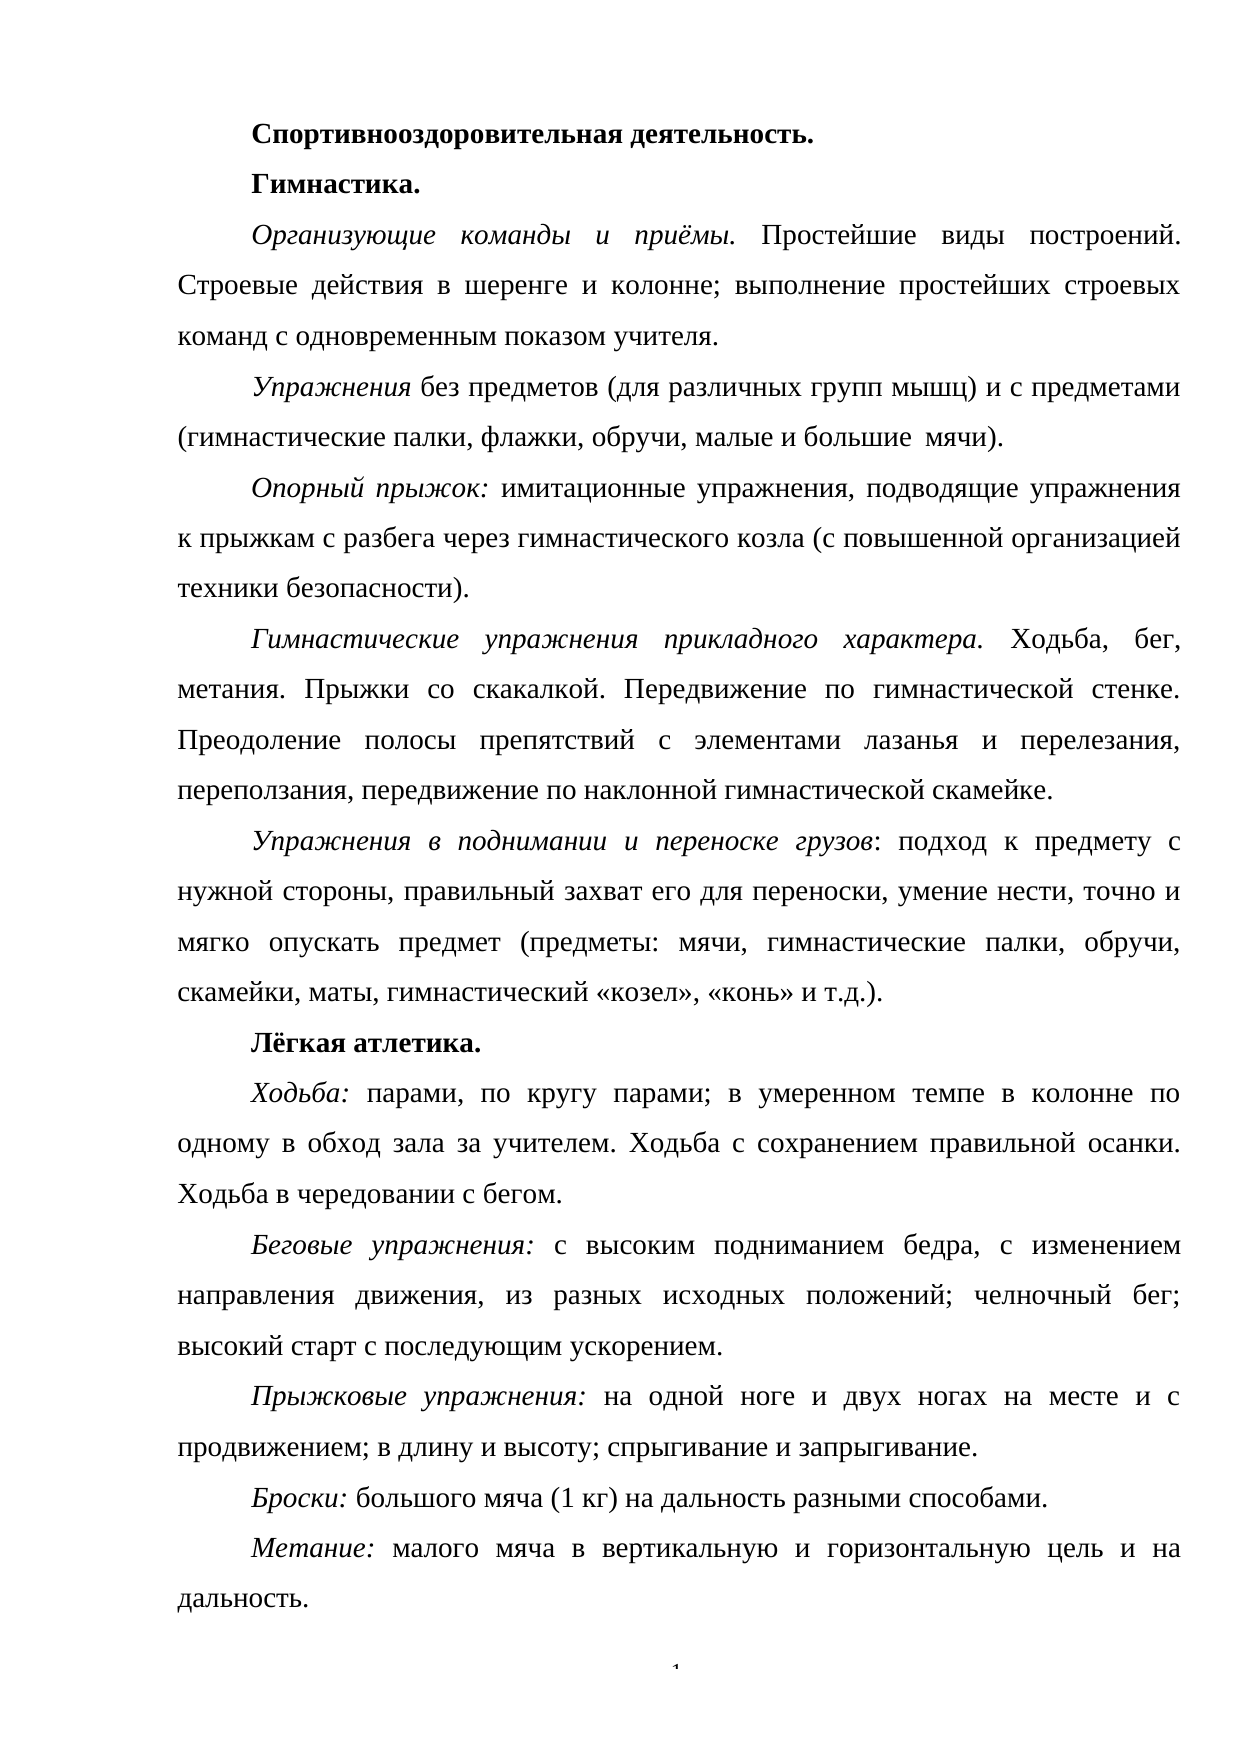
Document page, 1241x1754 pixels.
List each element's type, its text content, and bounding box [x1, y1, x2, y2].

text Метание: малого мяча в вертикальную и горизонтальную цель и на дальность. [177, 1530, 1182, 1614]
text Ходьба: парами, по кругу парами; в умеренном темпе в колонне по одному в обход зала за учителем. Ходьба с сохранением правильной осанки. Ходьба в чередовании с бегом. [177, 1075, 1182, 1209]
text Броски: большого мяча (1 кг) на дальность разными способами. [251, 1480, 1192, 1513]
text Организующие команды и приёмы. Простейшие виды построений. Строевые действия в шеренге и колонне; выполнение простейших строевых команд с одновременным показом учителя. [177, 217, 1182, 351]
text Упражнения в поднимании и переноске грузов: подход к предмету с нужной стороны, правильный захват его для переноски, умение нести, точно и мягко опускать предмет (предметы: мячи, гимнастические палки, обручи, скамейки, маты, гимнастический «козел», «конь» и т.д.). [177, 823, 1181, 1008]
text Беговые упражнения: с высоким подниманием бедра, с изменением направления движения, из разных исходных положений; челночный бег; высокий старт с последующим ускорением. [177, 1227, 1182, 1361]
text Опорный прыжок: имитационные упражнения, подводящие упражнения к прыжкам с разбега через гимнастического козла (с повышенной организацией техники безопасности). [177, 470, 1182, 604]
text Прыжковые упражнения: на одной ноге и двух ногах на месте и с продвижением; в длину и высоту; спрыгивание и запрыгивание. [177, 1378, 1182, 1463]
text Упражнения без предметов (для различных групп мышц) и с предметами (гимнастические палки, флажки, обручи, малые и большие мячи). [177, 369, 1181, 453]
text Гимнастические упражнения прикладного характера. Ходьба, бег, метания. Прыжки со скакалкой. Передвижение по гимнастической стенке. Преодоление полосы препятствий с элементами лазанья и перелезания, переползания, передвижение по наклонной гимнастической скамейке. [177, 621, 1181, 806]
subtitle Лёгкая атлетика. [251, 1026, 1192, 1059]
subtitle Спортивно­оздоровительная деятельность. Гимнастика. [251, 116, 826, 200]
